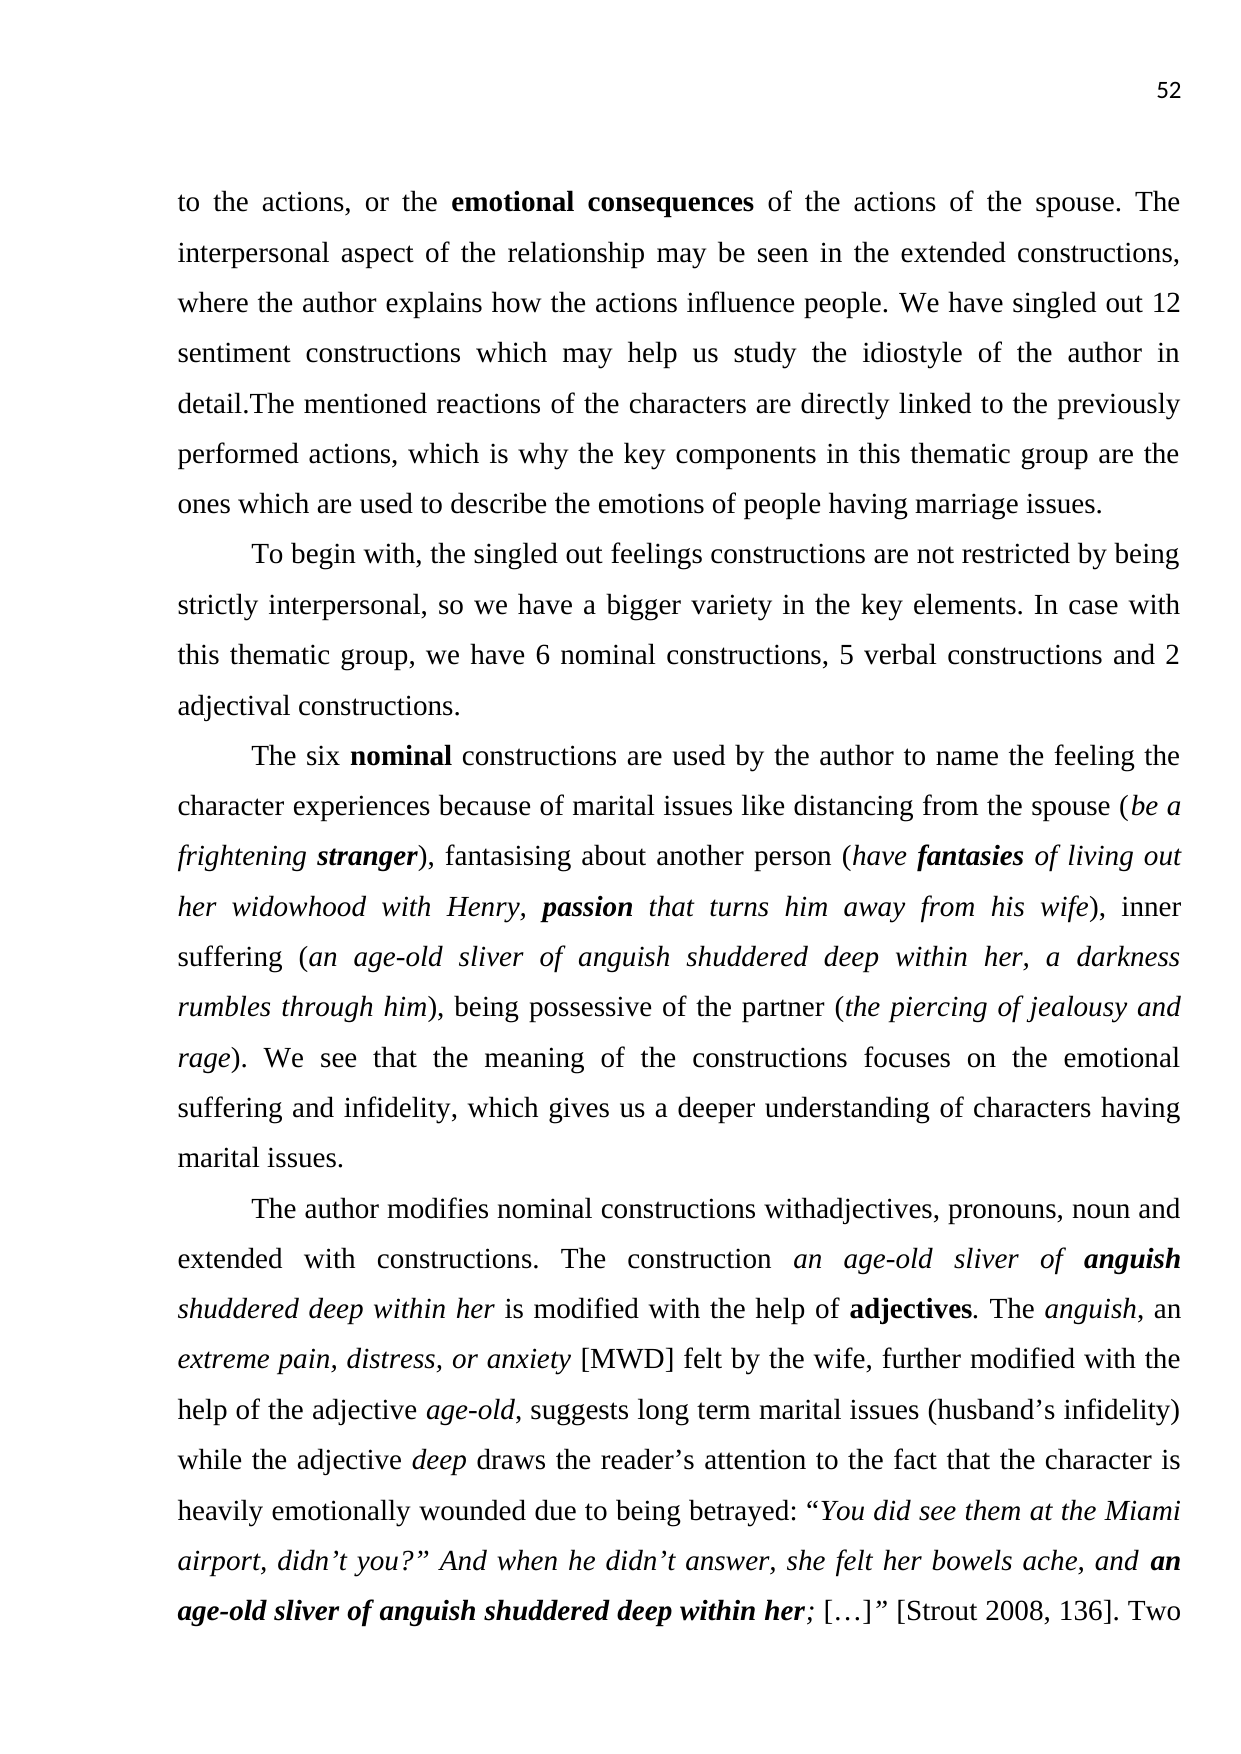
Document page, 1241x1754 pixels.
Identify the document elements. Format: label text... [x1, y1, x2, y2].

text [177, 184, 1181, 520]
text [177, 1191, 1181, 1627]
text To begin with, the singled out feelings constructions are not restricted by being strictly interpersonal, so we have a bigger variety in the key elements. In case with this thematic group, we have 6 nominal constructions, 5 verbal constructions and 2 adjectival constructions. [177, 537, 1181, 721]
text The six nominal constructions are used by the author to name the feeling the character experiences because of marital issues like distancing from the spouse (be a frightening stranger), fantasising about another person (have fantasies of living out her widowhood with Henry, passion that turns him away from his wife), inner suffering (an age-old sliver of anguish shuddered deep within her, a darkness rumbles through him), being possessive of the partner (the piercing of jealousy and rage). We see that the meaning of the constructions focuses on the emotional suffering and infidelity, which gives us a deeper understanding of characters having marital issues. [177, 738, 1181, 1174]
